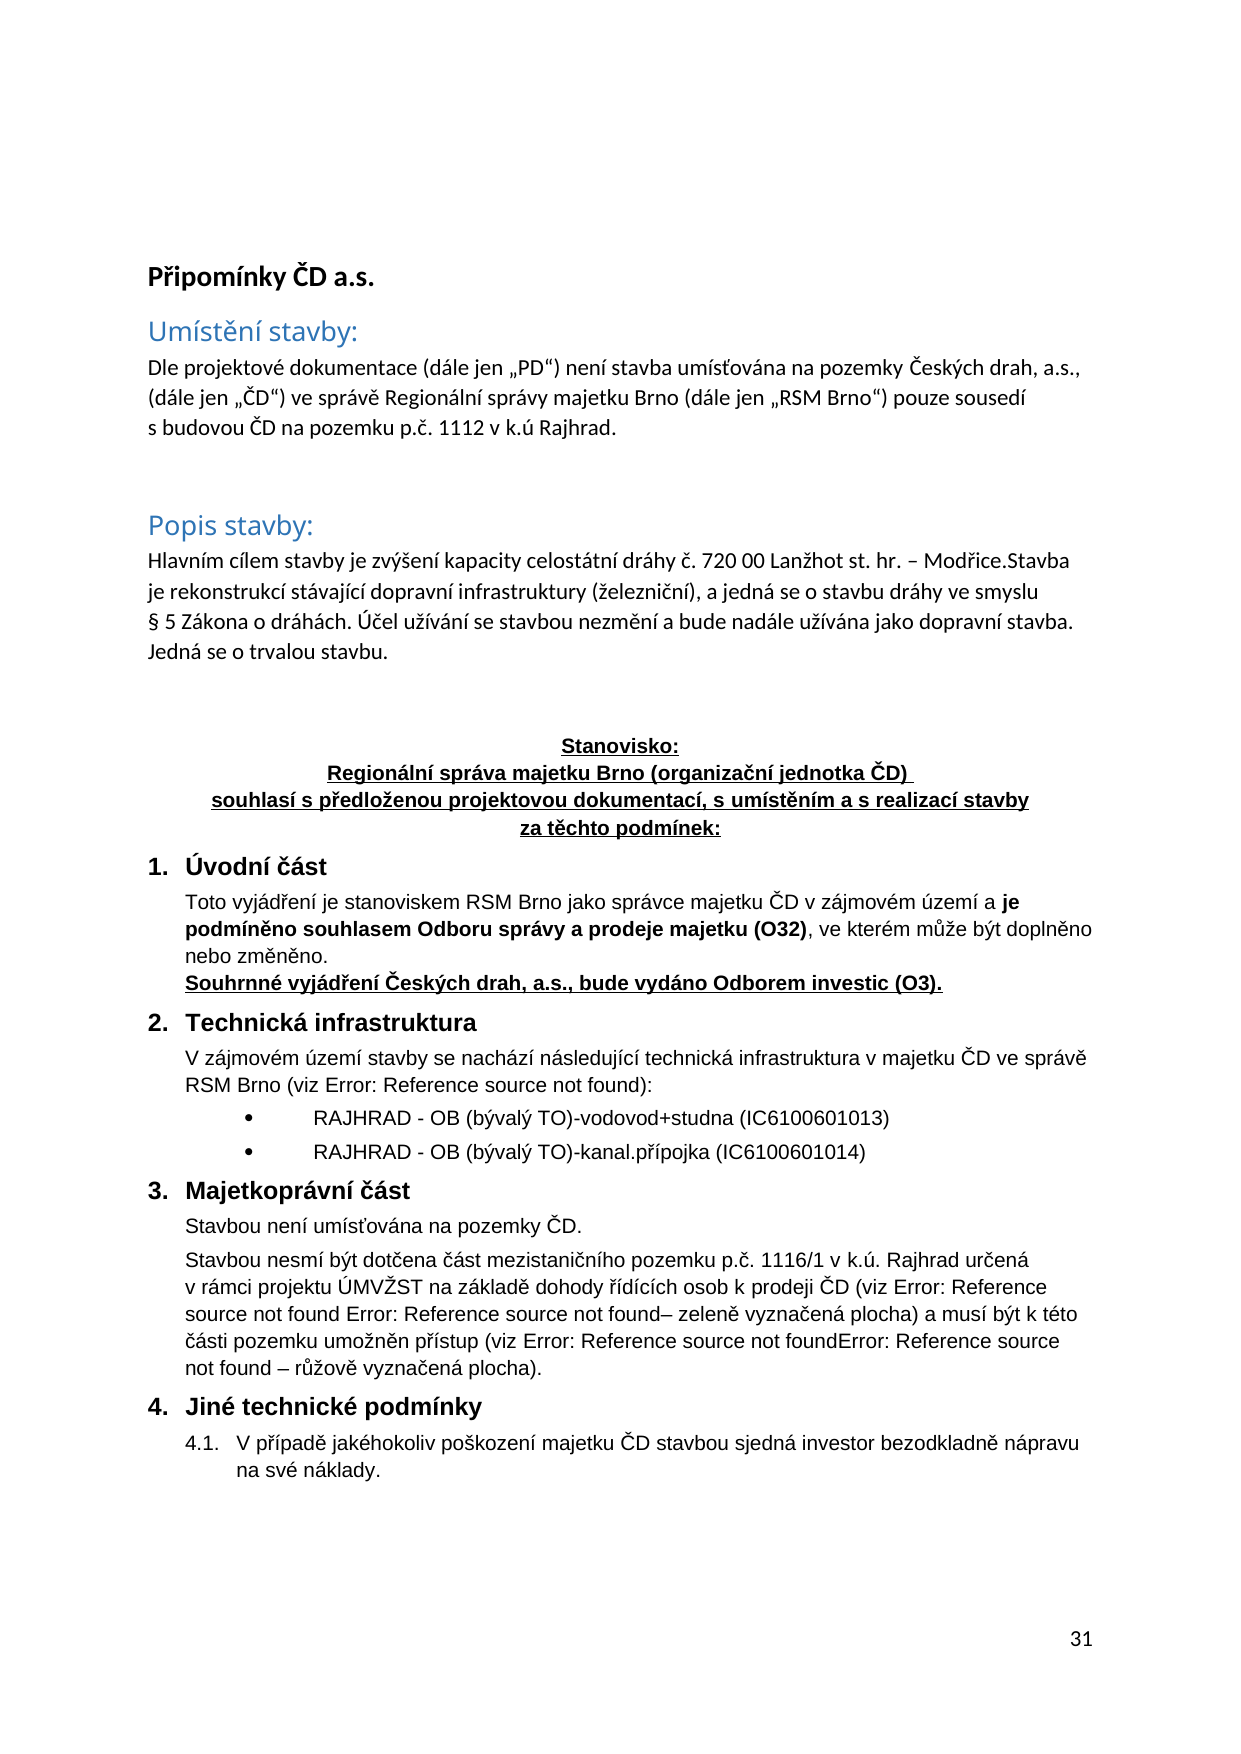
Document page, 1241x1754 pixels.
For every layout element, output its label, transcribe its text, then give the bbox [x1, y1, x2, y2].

subtitle Popis stavby: [148, 507, 1093, 544]
text Toto vyjádření je stanoviskem RSM Brno jako správce majetku ČD v zájmovém území a je podmíněno souhlasem Odboru správy a prodeje majetku (O32), ve kterém může být doplněno nebo změněno. Souhrnné vyjádření Českých drah, a.s., bude vydáno Odborem investic (O3). [185, 887, 1093, 995]
text RAJHRAD - OB (bývalý TO)-kanal.přípojka (IC6100601014) [245, 1136, 1093, 1163]
text Stavbou není umísťována na pozemky ČD. [185, 1211, 1093, 1238]
text Majetkoprávní část [148, 1176, 1093, 1205]
text RAJHRAD - OB (bývalý TO)-vodovod+studna (IC6100601013) [245, 1103, 1093, 1130]
text Dle projektové dokumentace (dále jen „PD“) není stavba umísťována na pozemky Českých drah, a.s., (dále jen „ČD“) ve správě Regionální správy majetku Brno (dále jen „RSM Brno“) pouze sousedí s budovou ČD na pozemku p.č. 1112 v k.ú Rajhrad. [148, 353, 1093, 441]
text Úvodní část [148, 852, 1093, 881]
subtitle Umístění stavby: [148, 313, 1093, 350]
text Technická infrastruktura [148, 1008, 1093, 1036]
text Hlavním cílem stavby je zvýšení kapacity celostátní dráhy č. 720 00 Lanžhot st. hr. – Modřice.Stavba je rekonstrukcí stávající dopravní infrastruktury (železniční), a jedná se o stavbu dráhy ve smyslu § 5 Zákona o dráhách. Účel užívání se stavbou nezmění a bude nadále užívána jako dopravní stavba. Jedná se o trvalou stavbu. [148, 547, 1093, 665]
text Jiné technické podmínky [148, 1392, 1093, 1421]
text V případě jakéhokoliv poškození majetku ČD stavbou sjedná investor bezodkladně nápravu na své náklady. [185, 1427, 1093, 1481]
text Připomínky ČD a.s. [148, 258, 1093, 293]
subtitle Stanovisko: Regionální správa majetku Brno (organizační jednotka ČD) souhlasí s předloženou projektovou dokumentací, s umístěním a s realizací stavby za těchto podmínek: [148, 731, 1093, 839]
